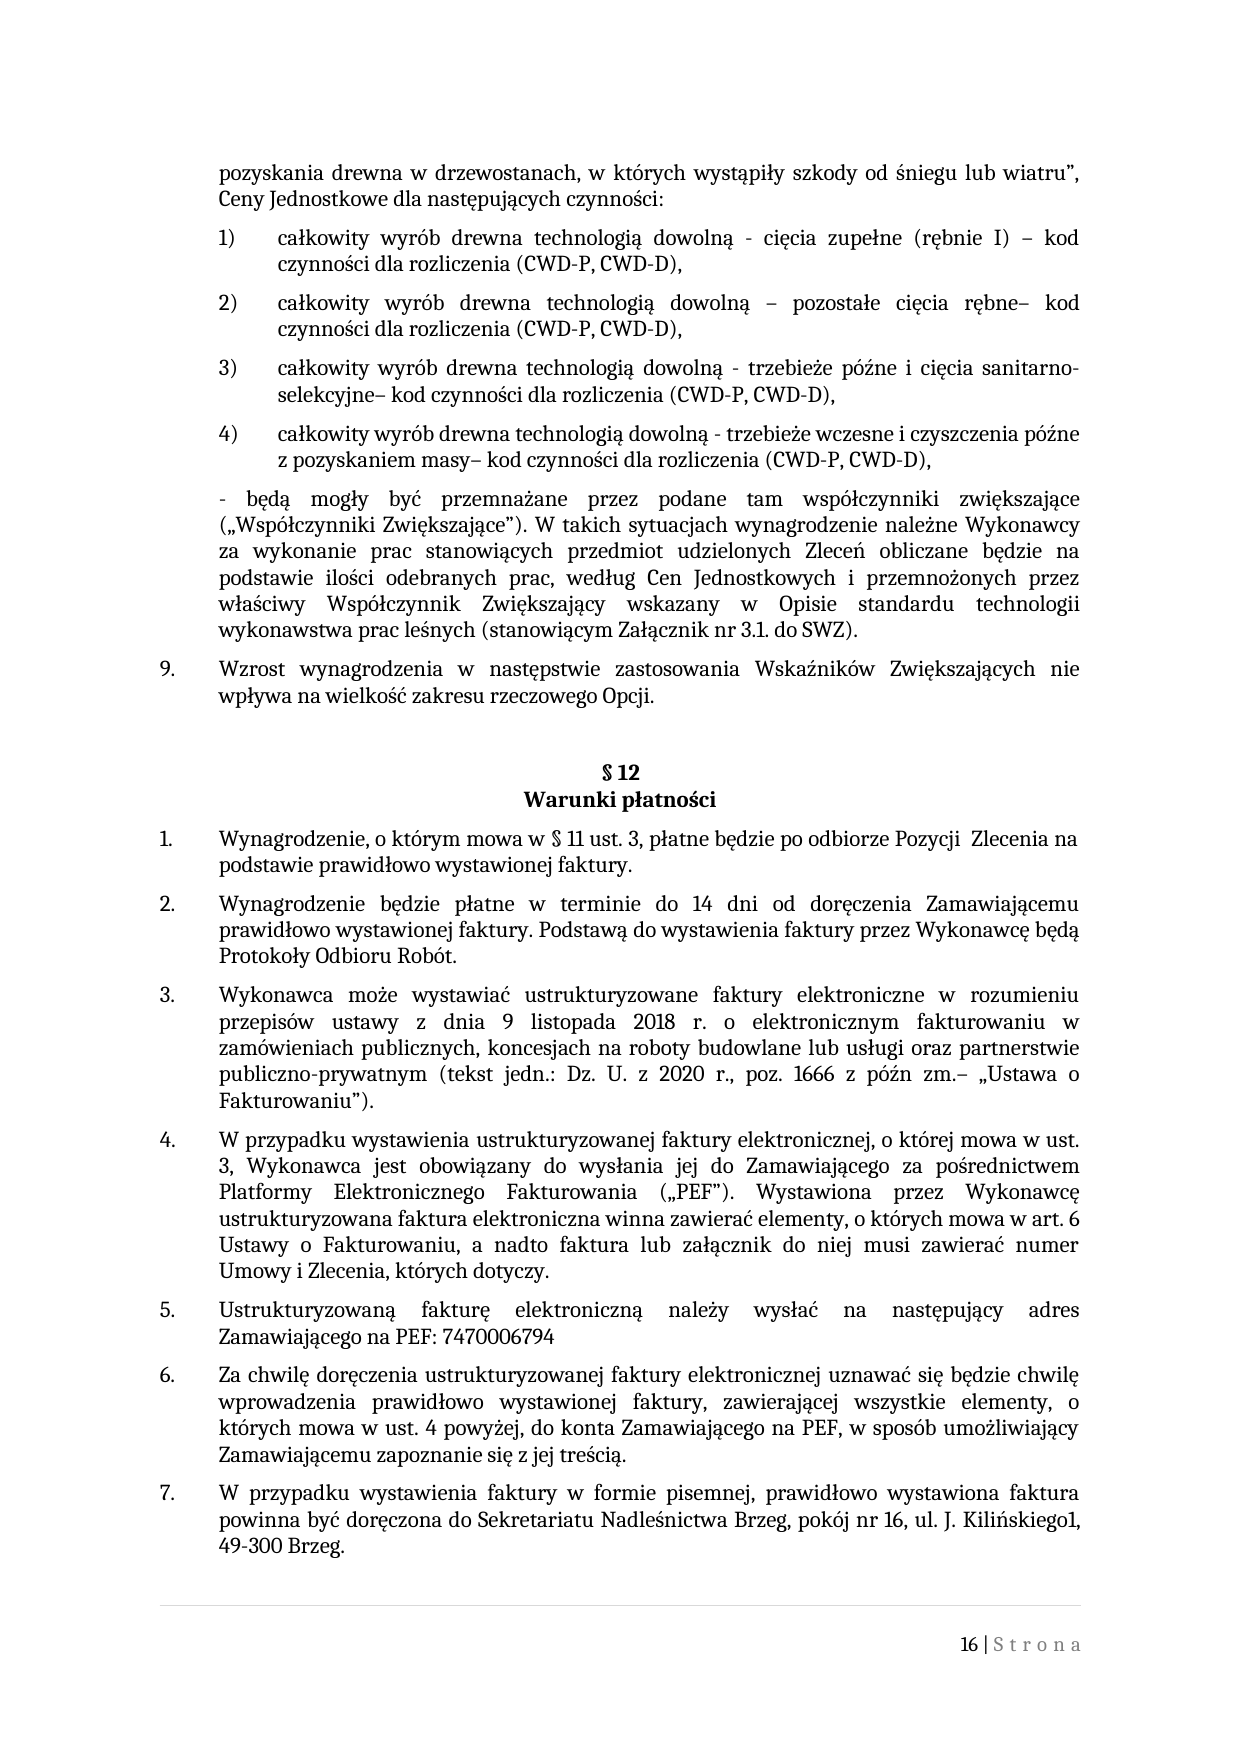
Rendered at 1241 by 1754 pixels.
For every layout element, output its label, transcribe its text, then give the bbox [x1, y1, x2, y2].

text 9. Wzrost wynagrodzenia w następstwie zastosowania Wskaźników Zwiększających nie wpływa na wielkość zakresu rzeczowego Opcji. [159, 656, 1081, 709]
list Za chwilę doręczenia ustrukturyzowanej faktury elektronicznej uznawać się będzie chwilę wprowadzenia prawidłowo wystawionej faktury, zawierającej wszystkie elementy, o których mowa w ust. 4 powyżej, do konta Zamawiającego na PEF, w sposób umożliwiający Zamawiającemu zapoznanie się z jej treścią. [159, 1362, 1081, 1468]
text 4) całkowity wyrób drewna technologią dowolną - trzebieże wczesne i czyszczenia późne z pozyskaniem masy– kod czynności dla rozliczenia (CWD-P, CWD-D), [218, 420, 1081, 473]
list Wykonawca może wystawiać ustrukturyzowane faktury elektroniczne w rozumieniu przepisów ustawy z dnia 9 listopada 2018 r. o elektronicznym fakturowaniu w zamówieniach publicznych, koncesjach na roboty budowlane lub usługi oraz partnerstwie publiczno-prywatnym (tekst jedn.: Dz. U. z 2020 r., poz. 1666 z późn zm.– „Ustawa o Fakturowaniu”). [159, 982, 1081, 1114]
list Wynagrodzenie, o którym mowa w § 11 ust. 3, płatne będzie po odbiorze Pozycji Zlecenia na podstawie prawidłowo wystawionej faktury. [159, 825, 1081, 878]
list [159, 159, 1081, 212]
text - będą mogły być przemnażane przez podane tam współczynniki zwiększające („Współczynniki Zwiększające”). W takich sytuacjach wynagrodzenie należne Wykonawcy za wykonanie prac stanowiących przedmiot udzielonych Zleceń obliczane będzie na podstawie ilości odebranych prac, według Cen Jednostkowych i przemnożonych przez właściwy Współczynnik Zwiększający wskazany w Opisie standardu technologii wykonawstwa prac leśnych (stanowiącym Załącznik nr 3.1. do SWZ). [218, 486, 1081, 644]
list W przypadku wystawienia ustrukturyzowanej faktury elektronicznej, o której mowa w ust. 3, Wykonawca jest obowiązany do wysłania jej do Zamawiającego za pośrednictwem Platformy Elektronicznego Fakturowania („PEF”). Wystawiona przez Wykonawcę ustrukturyzowana faktura elektroniczna winna zawierać elementy, o których mowa w art. 6 Ustawy o Fakturowaniu, a nadto faktura lub załącznik do niej musi zawierać numer Umowy i Zlecenia, których dotyczy. [159, 1126, 1081, 1284]
text § 12 Warunki płatności [159, 760, 1081, 813]
list W przypadku wystawienia faktury w formie pisemnej, prawidłowo wystawiona faktura powinna być doręczona do Sekretariatu Nadleśnictwa Brzeg, pokój nr 16, ul. J. Kilińskiego1, 49-300 Brzeg. [159, 1480, 1081, 1559]
text 2) całkowity wyrób drewna technologią dowolną – pozostałe cięcia rębne– kod czynności dla rozliczenia (CWD-P, CWD-D), [218, 290, 1081, 343]
list Wynagrodzenie będzie płatne w terminie do 14 dni od doręczenia Zamawiającemu prawidłowo wystawionej faktury. Podstawą do wystawienia faktury przez Wykonawcę będą Protokoły Odbioru Robót. [159, 891, 1081, 970]
text 3) całkowity wyrób drewna technologią dowolną - trzebieże późne i cięcia sanitarno-selekcyjne– kod czynności dla rozliczenia (CWD-P, CWD-D), [218, 355, 1081, 408]
text 1) całkowity wyrób drewna technologią dowolną - cięcia zupełne (rębnie I) – kod czynności dla rozliczenia (CWD-P, CWD-D), [218, 225, 1081, 277]
list Ustrukturyzowaną fakturę elektroniczną należy wysłać na następujący adres Zamawiającego na PEF: 7470006794 [159, 1297, 1081, 1350]
